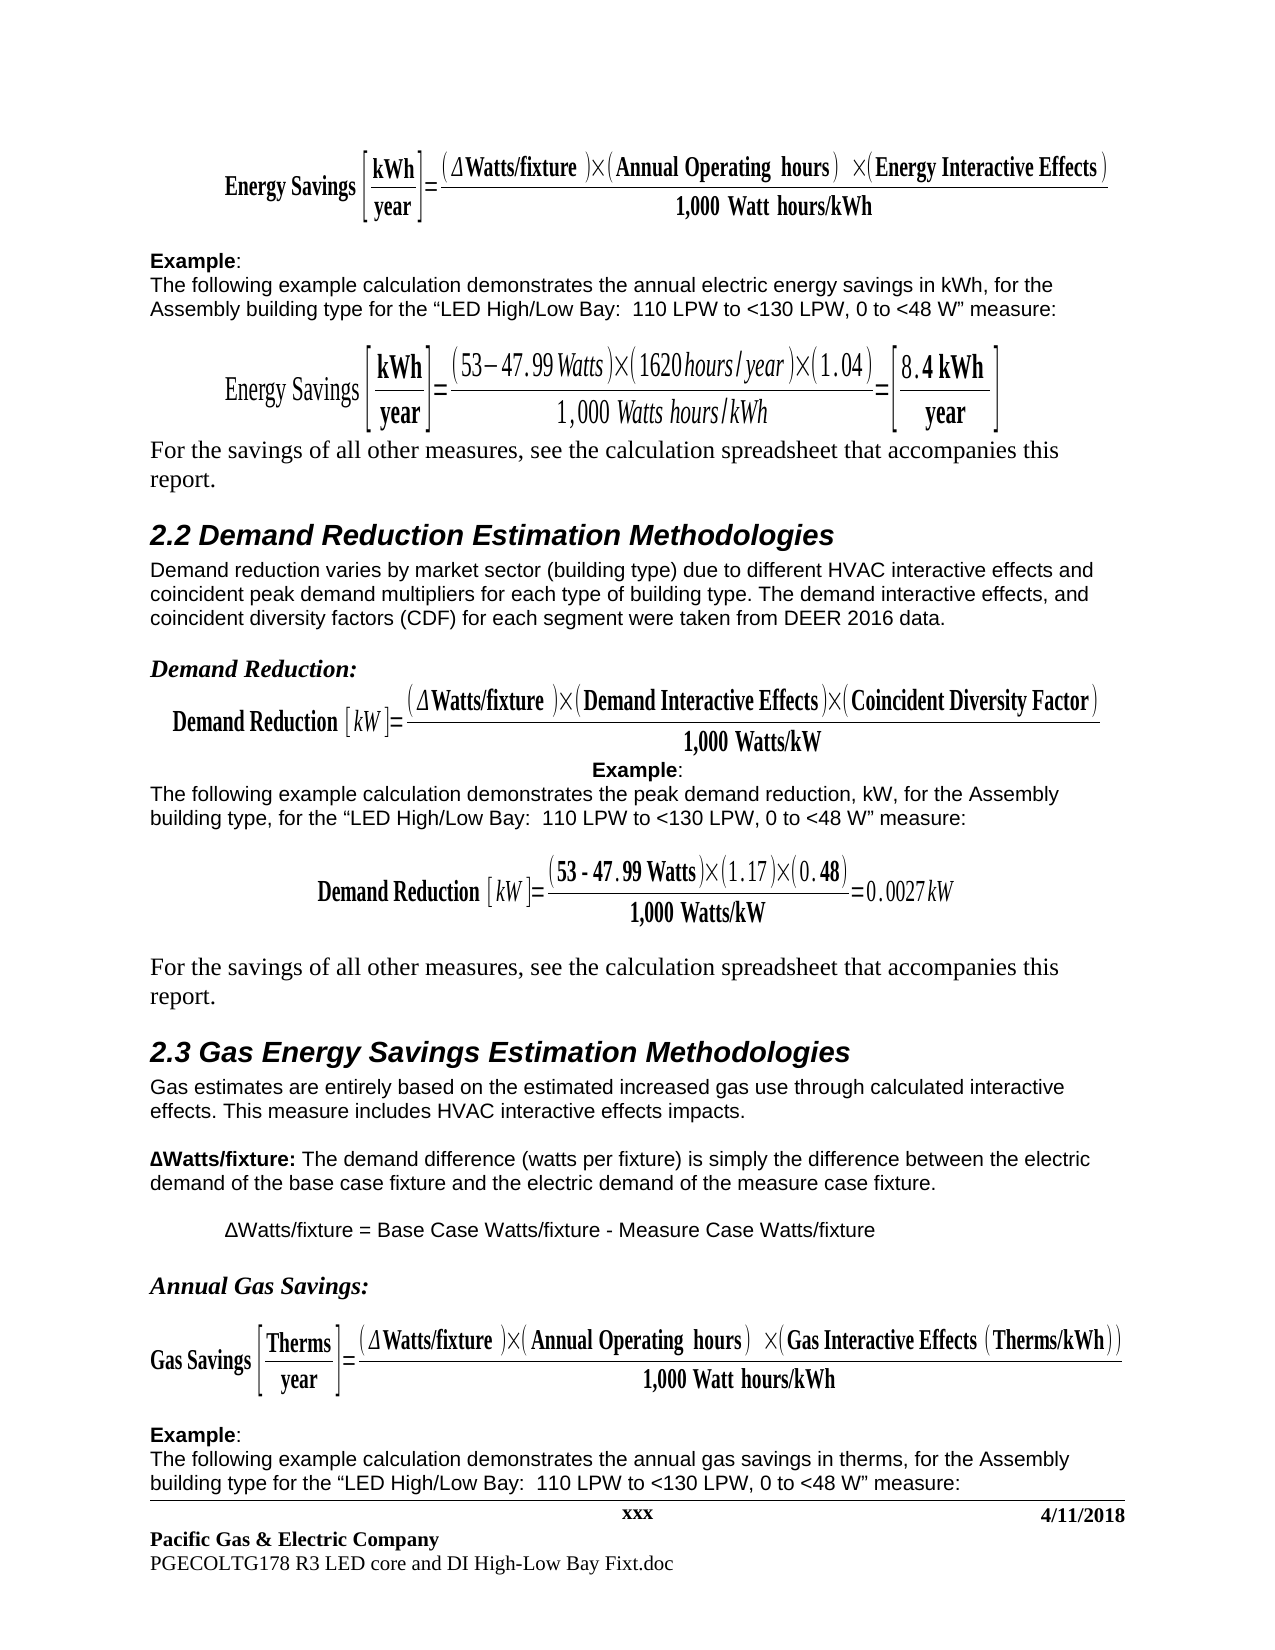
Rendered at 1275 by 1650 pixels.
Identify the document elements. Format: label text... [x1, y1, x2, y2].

text For the savings of all other measures, see the calculation spreadsheet that accompanies this report. [150, 952, 1125, 1010]
subtitle 2.3 Gas Energy Savings Estimation Methodologies [150, 1035, 1125, 1068]
subtitle 2.2 Demand Reduction Estimation Methodologies [150, 518, 1125, 552]
text ∆Watts/fixture = Base Case Watts/fixture - Measure Case Watts/fixture [225, 1218, 1125, 1242]
text Example: [150, 1423, 1125, 1447]
text Demand reduction varies by market sector (building type) due to different HVAC interactive effects and coincident peak demand multipliers for each type of building type. The demand interactive effects, and coincident diversity factors (CDF) for each segment were taken from DEER 2016 data. [150, 558, 1125, 630]
text For the savings of all other measures, see the calculation spreadsheet that accompanies this report. [150, 436, 1125, 493]
text The following example calculation demonstrates the peak demand reduction, kW, for the Assembly building type, for the “LED High/Low Bay: 110 LPW to <130 LPW, 0 to <48 W” measure: [150, 781, 1125, 829]
text Annual Gas Savings: [150, 1271, 1125, 1300]
text Example: [150, 682, 1125, 781]
text Demand Reduction: [150, 654, 1125, 682]
text The following example calculation demonstrates the annual electric energy savings in kWh, for the Assembly building type for the “LED High/Low Bay: 110 LPW to <130 LPW, 0 to <48 W” measure: [150, 273, 1125, 321]
text ∆Watts/fixture: The demand difference (watts per fixture) is simply the difference between the electric demand of the base case fixture and the electric demand of the measure case fixture. [150, 1146, 1125, 1194]
text The following example calculation demonstrates the annual gas savings in therms, for the Assembly building type for the “LED High/Low Bay: 110 LPW to <130 LPW, 0 to <48 W” measure: [150, 1447, 1125, 1494]
text Gas estimates are entirely based on the estimated increased gas use through calculated interactive effects. This measure includes HVAC interactive effects impacts. [150, 1074, 1125, 1122]
text Example: [150, 249, 1125, 273]
